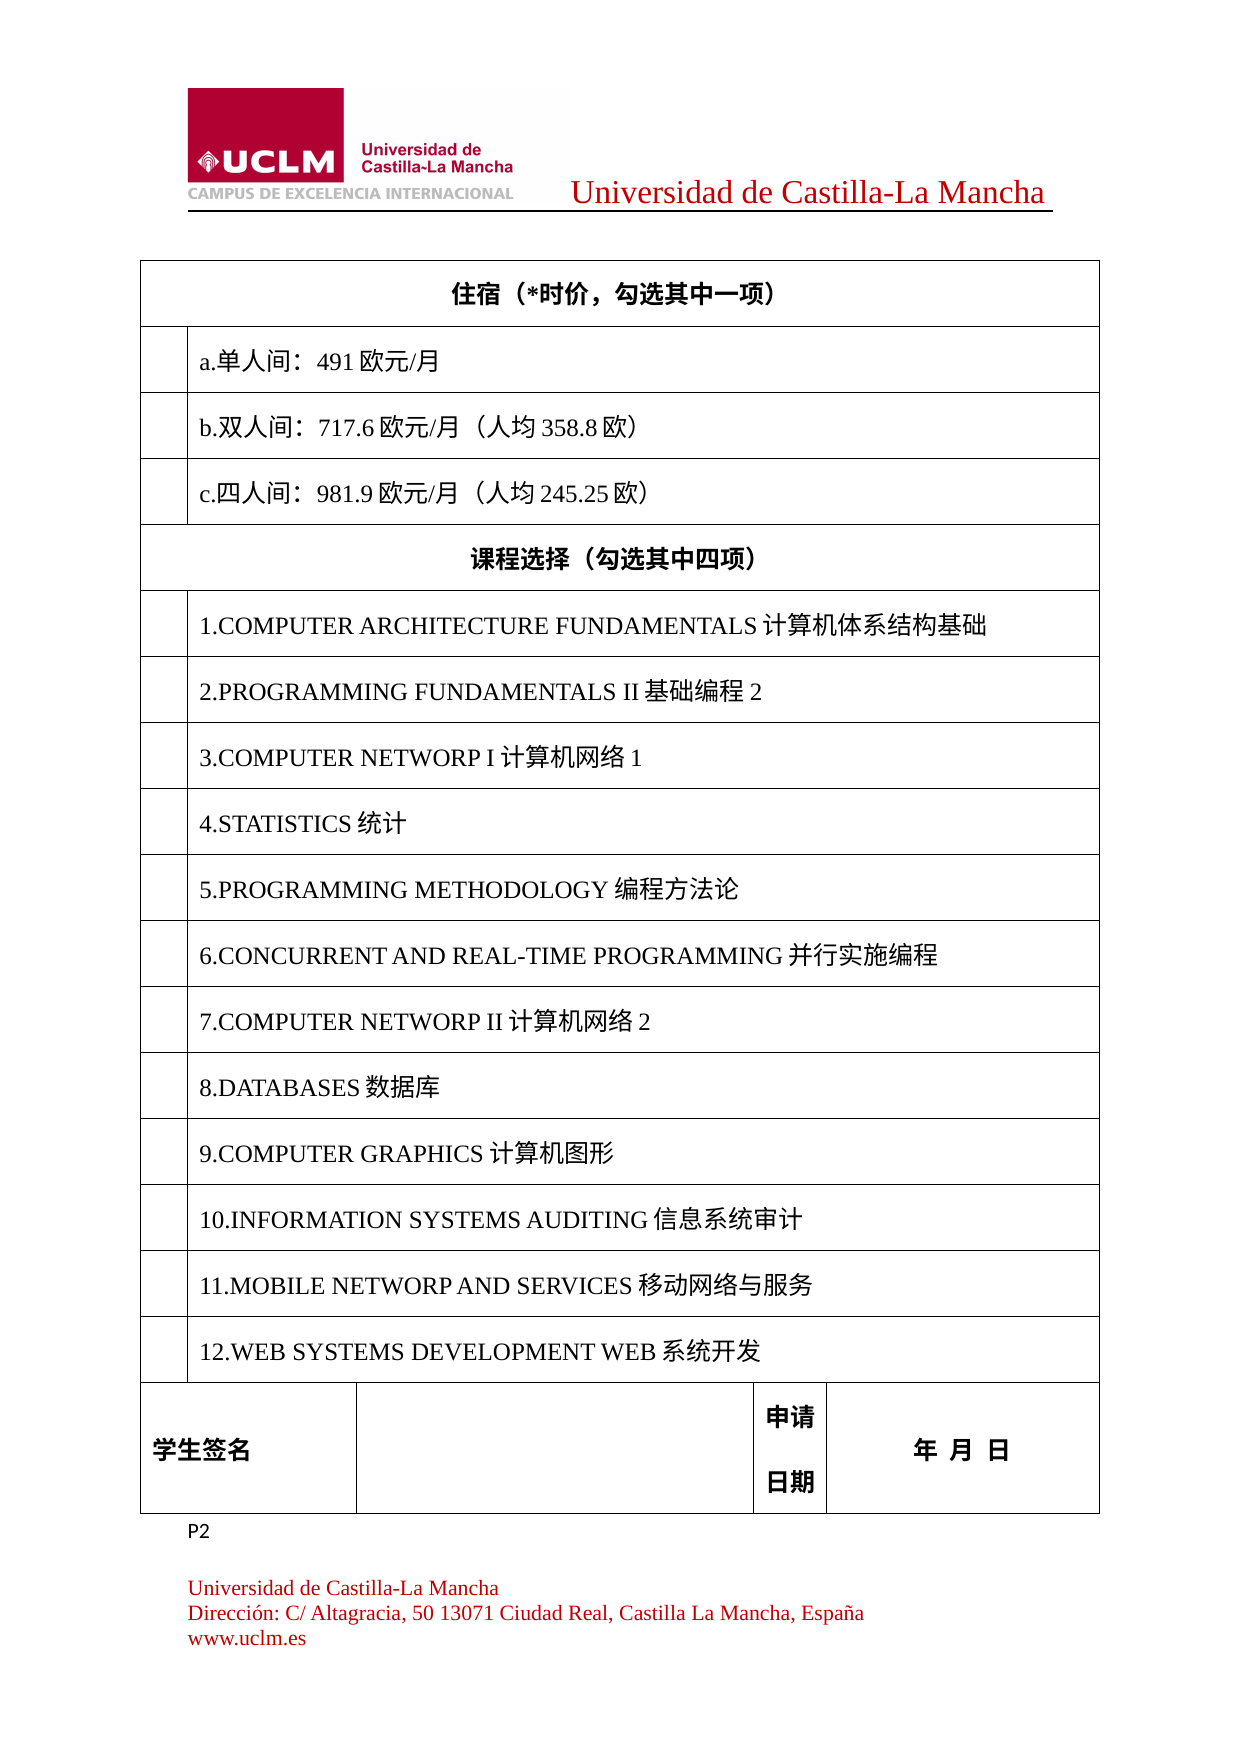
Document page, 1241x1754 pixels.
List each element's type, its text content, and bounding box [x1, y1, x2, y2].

text P2 [187, 1514, 1053, 1547]
table_cell b.双人间：717.6欧元/月（人均358.8欧） [188, 393, 1099, 458]
table_cell [141, 459, 187, 524]
table_cell 3.COMPUTER NETWORP I计算机网络1 [188, 723, 1099, 788]
table_cell [141, 855, 187, 920]
table_cell 1.COMPUTER ARCHITECTURE FUNDAMENTALS计算机体系结构基础 [188, 591, 1099, 656]
table_cell 5.PROGRAMMING METHODOLOGY编程方法论 [188, 855, 1099, 920]
table_cell [141, 1119, 187, 1184]
table_cell 4.STATISTICS统计 [188, 789, 1099, 854]
table_cell 申请日期 [754, 1383, 826, 1513]
table_cell 6.CONCURRENT AND REAL-TIME PROGRAMMING并行实施编程 [188, 921, 1099, 986]
table_cell 2.PROGRAMMING FUNDAMENTALS II基础编程2 [188, 657, 1099, 722]
table_cell [141, 591, 187, 656]
table_cell [141, 921, 187, 986]
table_cell 课程选择（勾选其中四项） [141, 525, 1099, 590]
table_cell 年 月 日 [827, 1383, 1099, 1513]
table_cell [357, 1383, 753, 1513]
picture [187, 88, 571, 203]
table_cell [141, 657, 187, 722]
table_cell 9.COMPUTER GRAPHICS计算机图形 [188, 1119, 1099, 1184]
table_cell 学生签名 [141, 1383, 356, 1513]
table_cell [141, 723, 187, 788]
table_cell [141, 393, 187, 458]
table_cell a.单人间：491欧元/月 [188, 327, 1099, 392]
table_cell 10.INFORMATION SYSTEMS AUDITING信息系统审计 [188, 1185, 1099, 1250]
table_cell [141, 1053, 187, 1118]
table_cell c.四人间：981.9欧元/月（人均245.25欧） [188, 459, 1099, 524]
table_cell [141, 987, 187, 1052]
table_cell 8.DATABASES数据库 [188, 1053, 1099, 1118]
table_cell 11.MOBILE NETWORP AND SERVICES移动网络与服务 [188, 1251, 1099, 1316]
table_cell 7.COMPUTER NETWORP II计算机网络2 [188, 987, 1099, 1052]
table_cell [141, 1317, 187, 1382]
table_cell [141, 1185, 187, 1250]
table_header 住宿（*时价，勾选其中一项） [141, 261, 1099, 326]
table_cell [141, 1251, 187, 1316]
table_cell [141, 789, 187, 854]
table_cell 12.WEB SYSTEMS DEVELOPMENT WEB系统开发 [188, 1317, 1099, 1382]
table_cell [141, 327, 187, 392]
